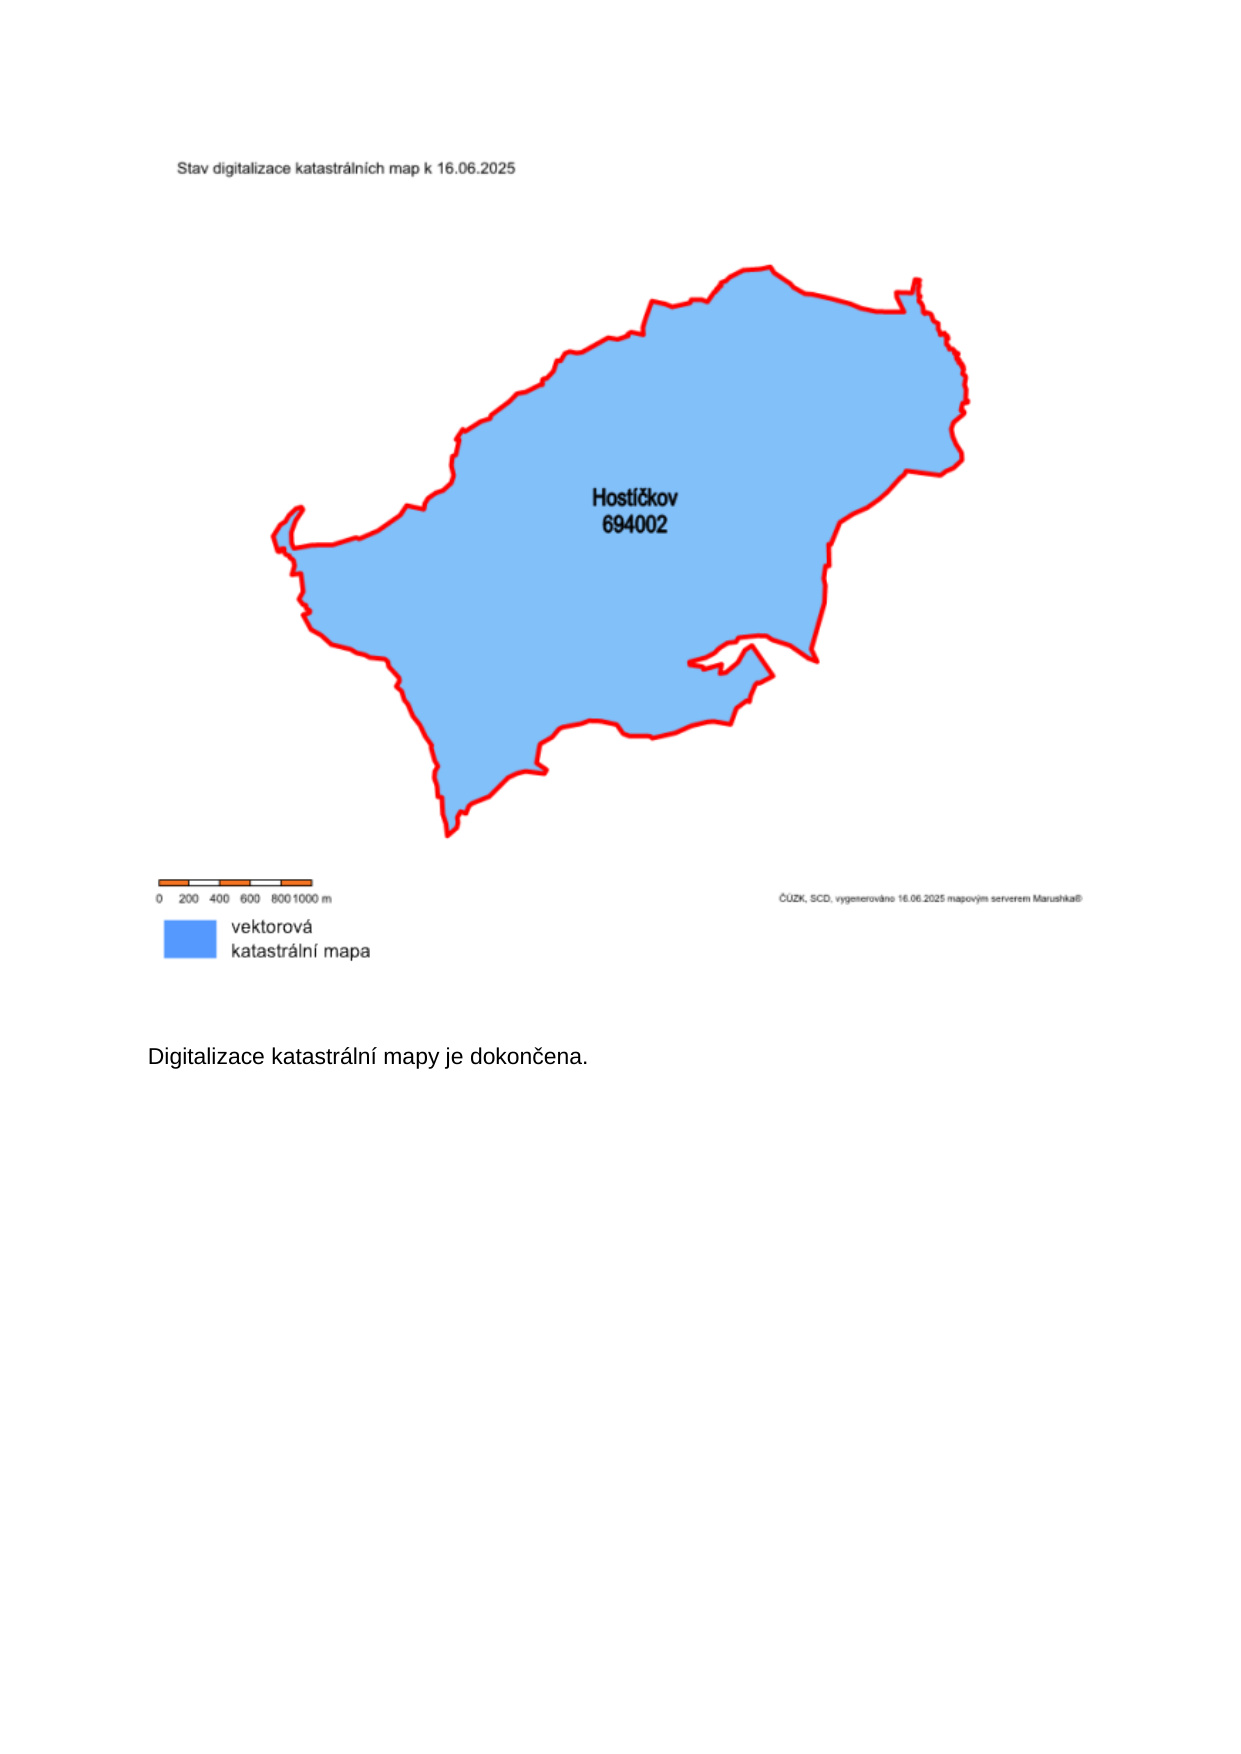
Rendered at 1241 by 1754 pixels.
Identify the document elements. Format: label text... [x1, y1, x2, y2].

text Digitalizace katastrální mapy je dokončena. [148, 1014, 1093, 1069]
picture [147, 147, 1093, 915]
picture [160, 917, 370, 963]
